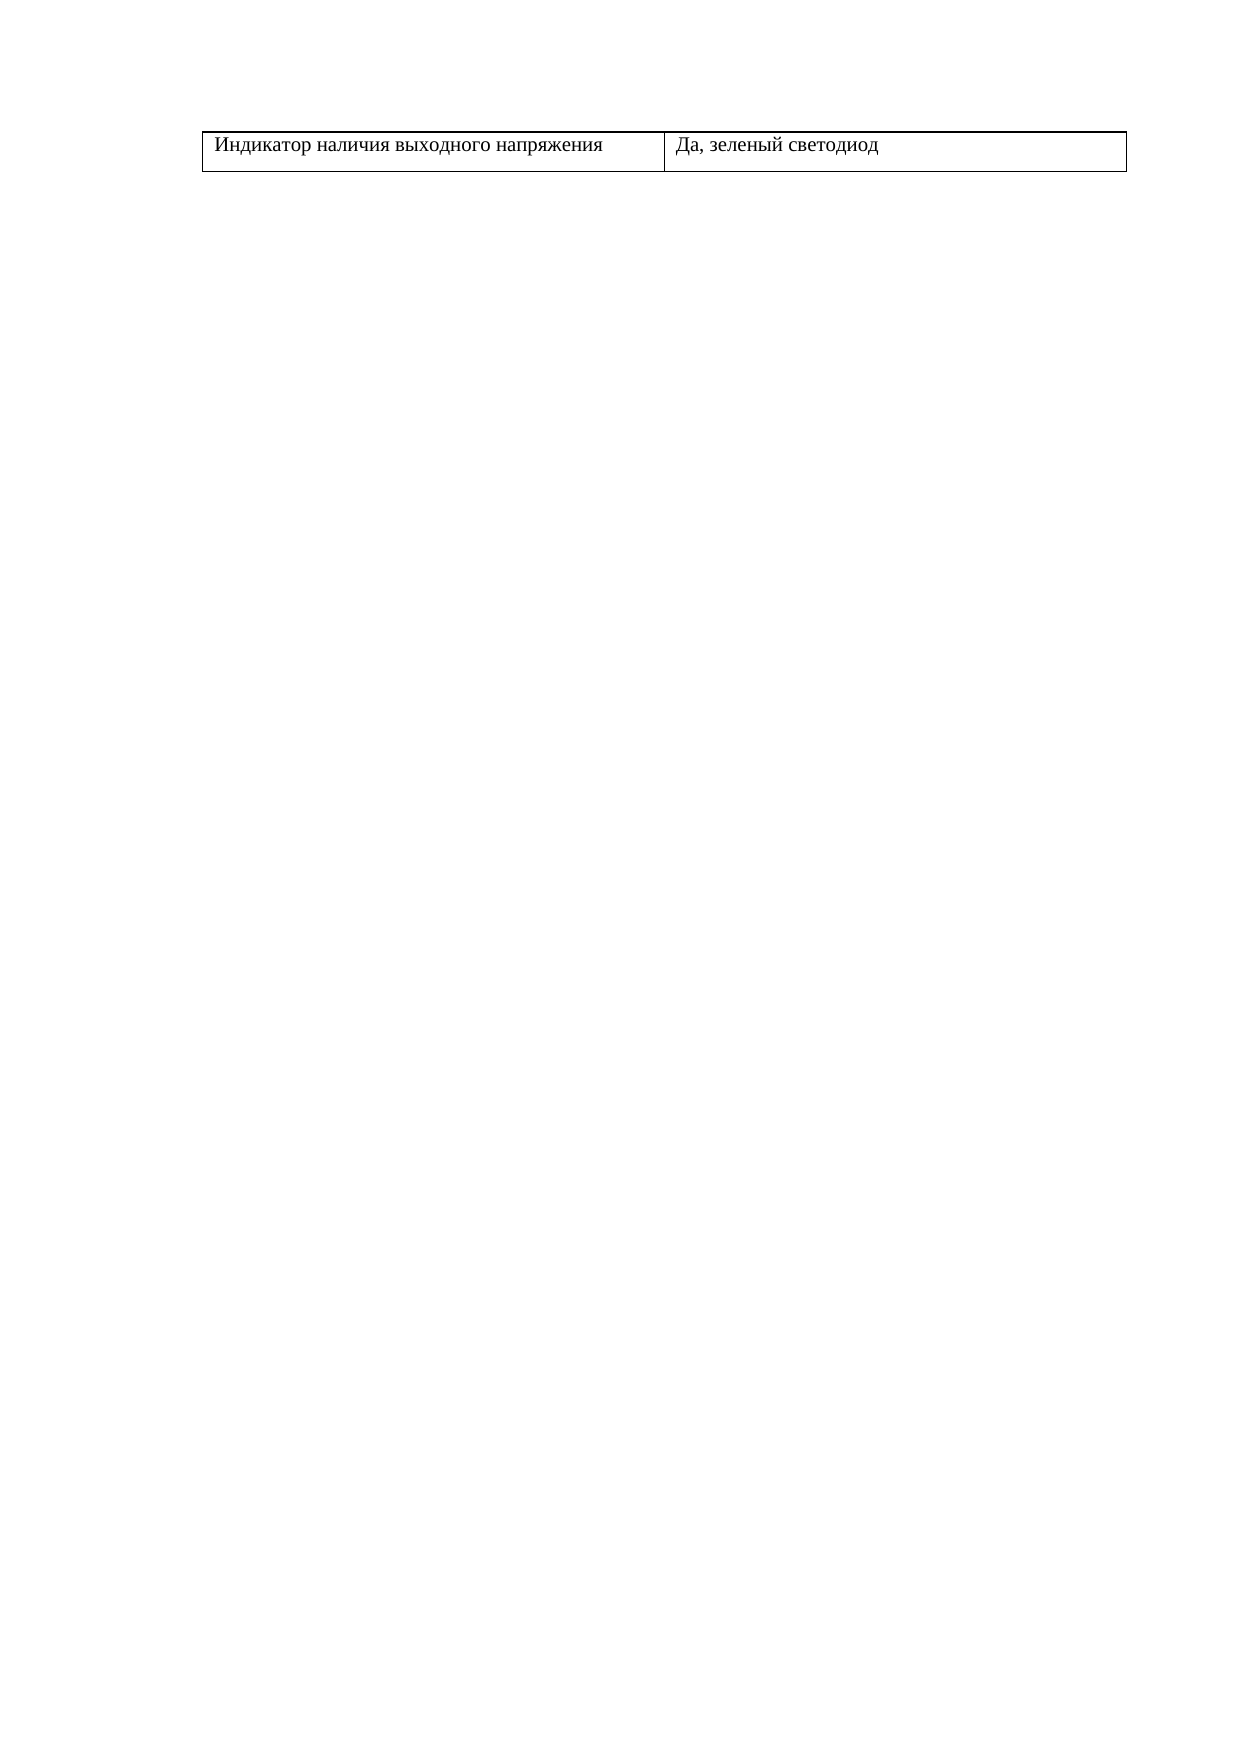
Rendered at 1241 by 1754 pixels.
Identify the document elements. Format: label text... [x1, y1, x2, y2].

table_cell Да, зеленый светодиод [665, 133, 1126, 171]
table_cell Индикатор наличия выходного напряжения [203, 133, 664, 171]
